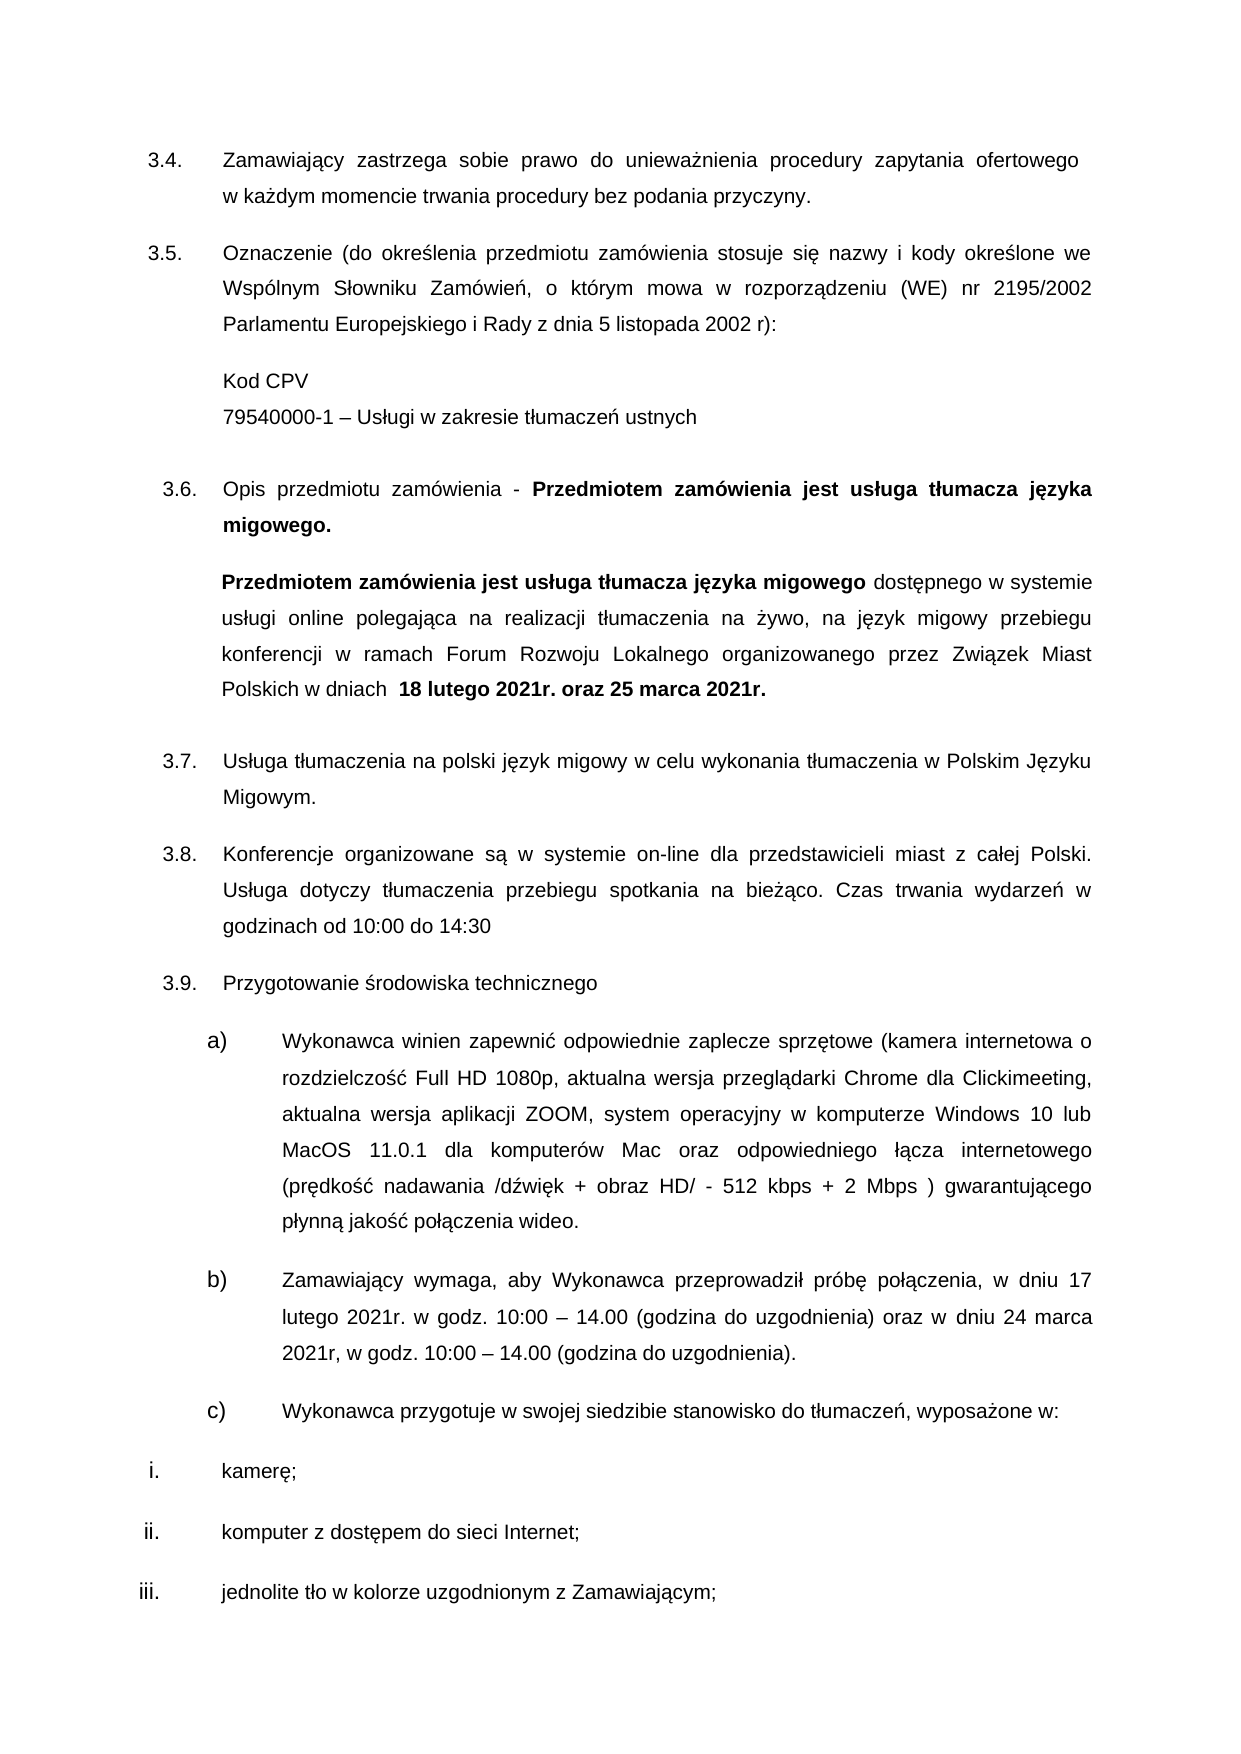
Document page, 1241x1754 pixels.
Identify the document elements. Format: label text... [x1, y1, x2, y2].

list jednolite tło w kolorze uzgodnionym z Zamawiającym; [148, 1578, 1093, 1604]
list Oznaczenie (do określenia przedmiotu zamówienia stosuje się nazwy i kody określone we Wspólnym Słowniku Zamówień, o którym mowa w rozporządzeniu (WE) nr 2195/2002 Parlamentu Europejskiego i Rady z dnia 5 listopada 2002 r): [148, 240, 1093, 336]
list Konferencje organizowane są w systemie on-line dla przedstawicieli miast z całej Polski. Usługa dotyczy tłumaczenia przebiegu spotkania na bieżąco. Czas trwania wydarzeń w godzinach od 10:00 do 14:30 [162, 842, 1093, 938]
list Wykonawca winien zapewnić odpowiednie zaplecze sprzętowe (kamera internetowa o rozdzielczość Full HD 1080p, aktualna wersja przeglądarki Chrome dla Clickimeeting, aktualna wersja aplikacji ZOOM, system operacyjny w komputerze Windows 10 lub MacOS 11.0.1 dla komputerów Mac oraz odpowiedniego łącza internetowego (prędkość nadawania /dźwięk + obraz HD/ - 512 kbps + 2 Mbps ) gwarantującego płynną jakość połączenia wideo. [207, 1027, 1093, 1233]
list komputer z dostępem do sieci Internet; [148, 1518, 1093, 1544]
list kamerę; [148, 1457, 1093, 1484]
list Wykonawca przygotuje w swojej siedzibie stanowisko do tłumaczeń, wyposażone w: [207, 1397, 1093, 1423]
list Opis przedmiotu zamówienia - Przedmiotem zamówienia jest usługa tłumacza języka migowego. [162, 477, 1093, 537]
text Przedmiotem zamówienia jest usługa tłumacza języka migowego dostępnego w systemie usługi online polegająca na realizacji tłumaczenia na żywo, na język migowy przebiegu konferencji w ramach Forum Rozwoju Lokalnego organizowanego przez Związek Miast Polskich w dniach 18 lutego 2021r. oraz 25 marca 2021r. [221, 569, 1093, 701]
text Kod CPV [223, 369, 1093, 393]
text 79540000-1 – Usługi w zakresie tłumaczeń ustnych [223, 405, 1093, 429]
list Zamawiający wymaga, aby Wykonawca przeprowadził próbę połączenia, w dniu 17 lutego 2021r. w godz. 10:00 – 14.00 (godzina do uzgodnienia) oraz w dniu 24 marca 2021r, w godz. 10:00 – 14.00 (godzina do uzgodnienia). [207, 1266, 1093, 1364]
list Przygotowanie środowiska technicznego [162, 971, 1093, 994]
list Zamawiający zastrzega sobie prawo do unieważnienia procedury zapytania ofertowego w każdym momencie trwania procedury bez podania przyczyny. [148, 148, 1093, 207]
list Usługa tłumaczenia na polski język migowy w celu wykonania tłumaczenia w Polskim Języku Migowym. [162, 749, 1093, 809]
